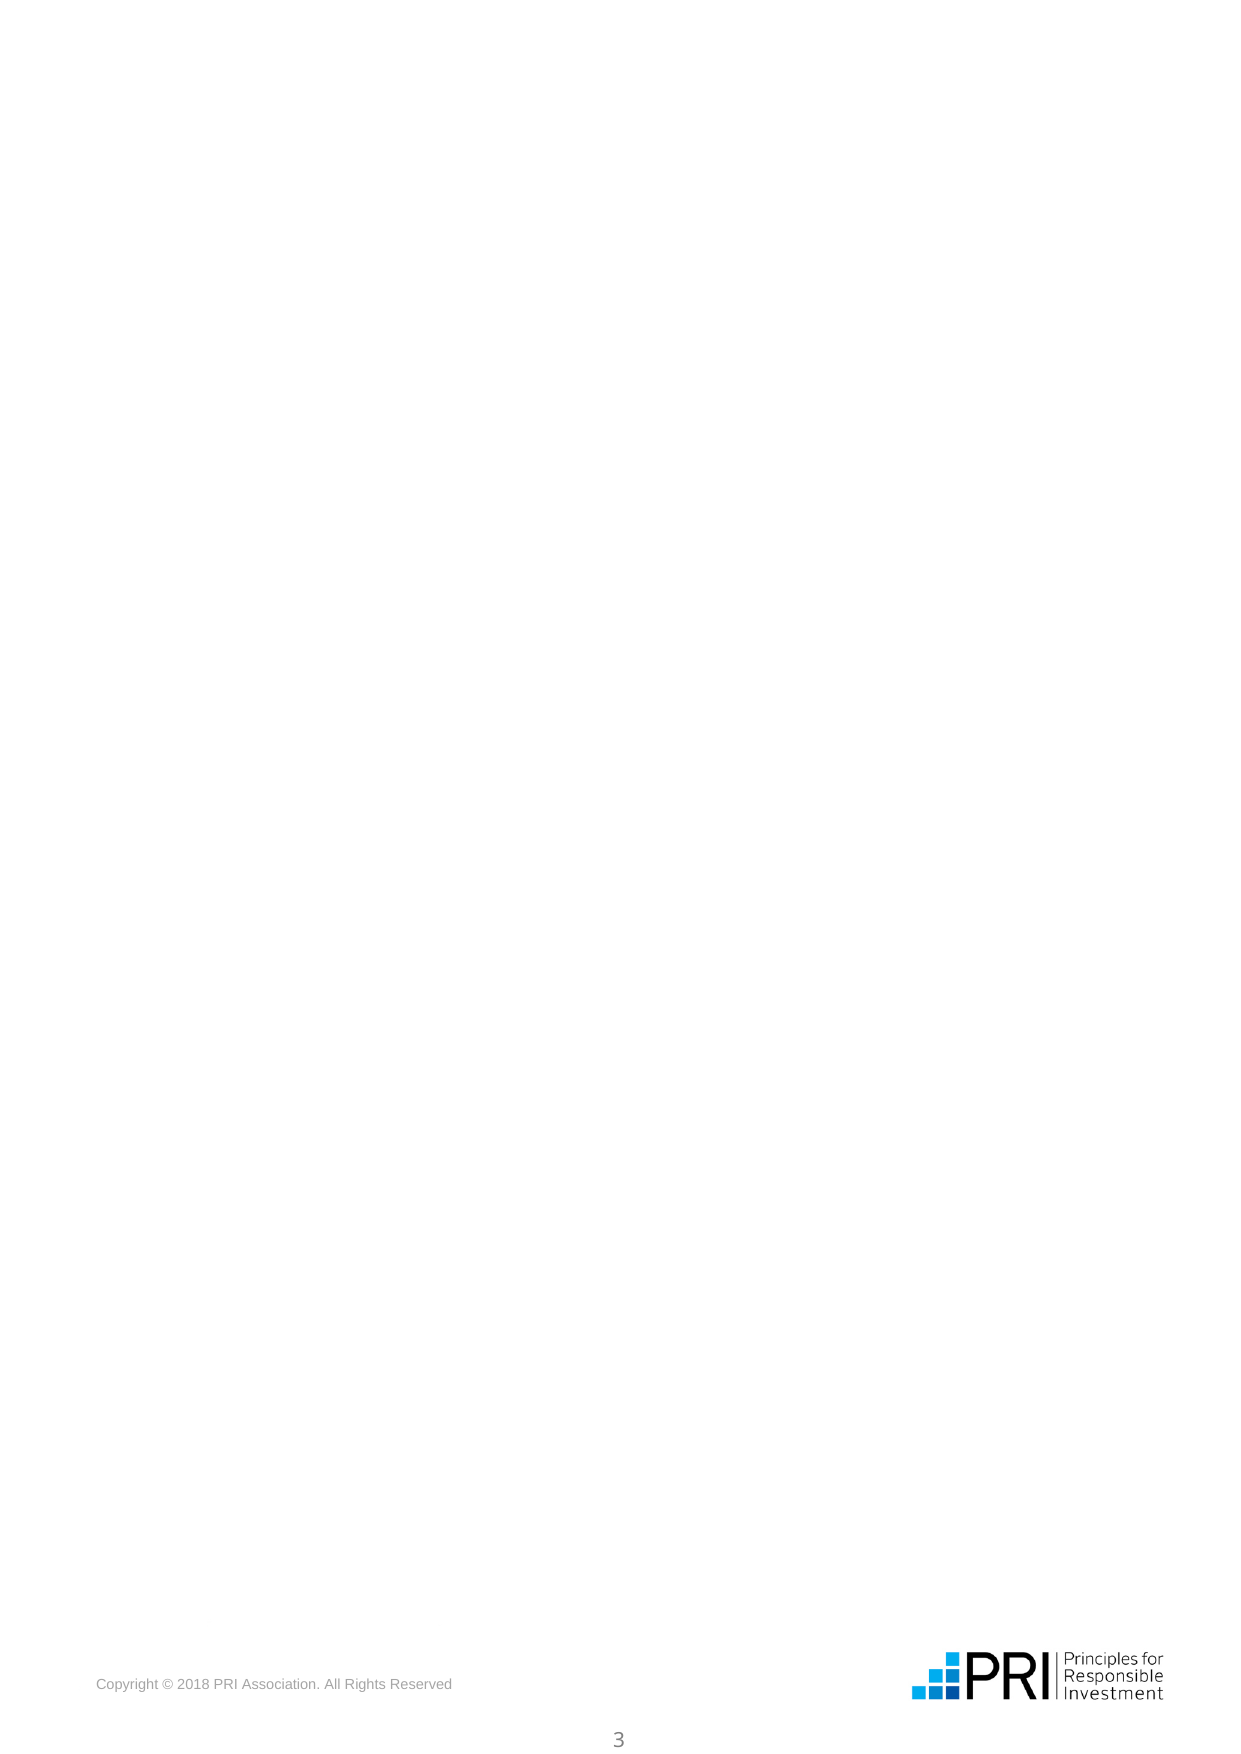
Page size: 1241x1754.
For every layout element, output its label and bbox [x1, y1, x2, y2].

picture [0, 1556, 1241, 1750]
